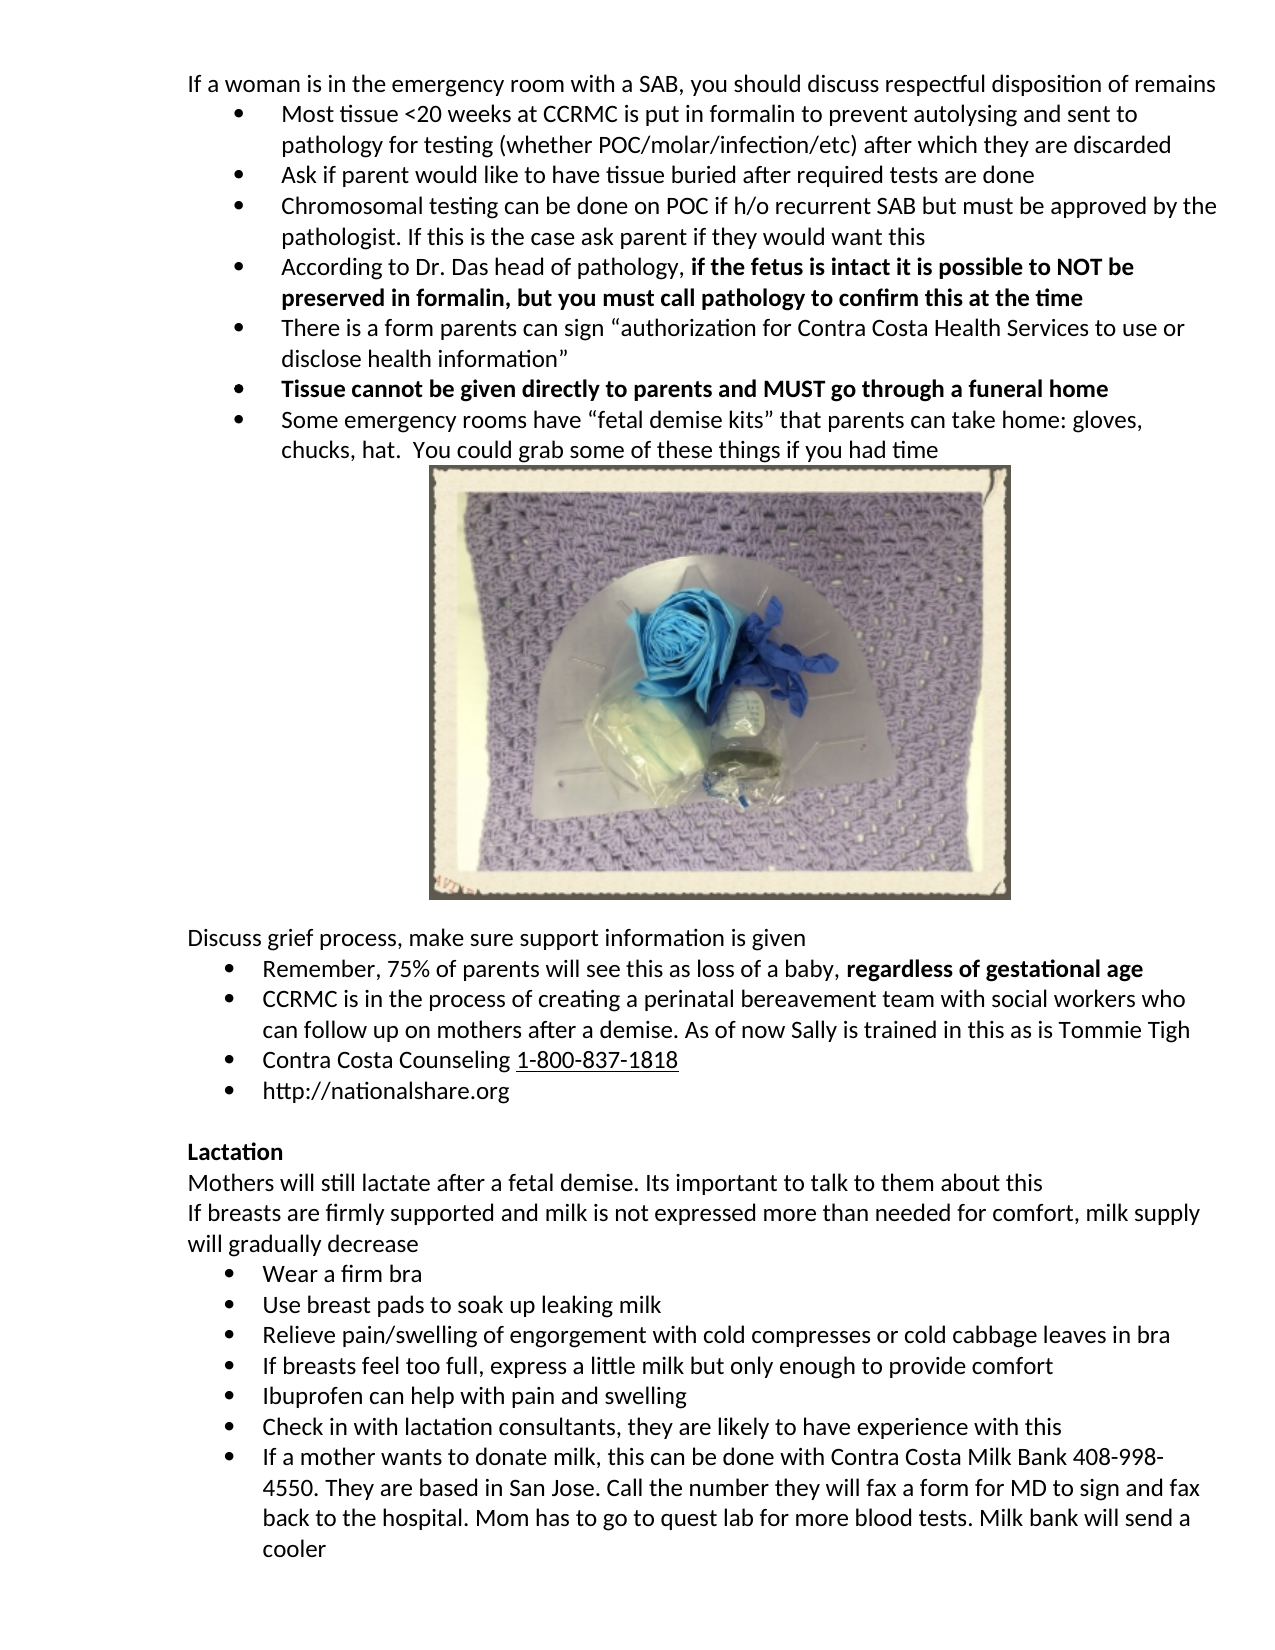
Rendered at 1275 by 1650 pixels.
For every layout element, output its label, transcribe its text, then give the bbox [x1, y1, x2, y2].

list Check in with lactation consultants, they are likely to have experience with this [225, 1411, 1219, 1441]
picture [429, 465, 1011, 900]
text If breasts are firmly supported and milk is not expressed more than needed for comfort, milk supply will gradually decrease [187, 1197, 1219, 1258]
list http://nationalshare.org [225, 1075, 1219, 1106]
list Some emergency rooms have “fetal demise kits” that parents can take home: gloves, chucks, hat. You could grab some of these things if you had time [234, 404, 1219, 465]
list CCRMC is in the process of creating a perinatal bereavement team with social workers who can follow up on mothers after a demise. As of now Sally is trained in this as is Tommie Tigh [225, 984, 1219, 1045]
list If breasts feel too full, express a little milk but only enough to provide comfort [225, 1350, 1219, 1380]
text If a woman is in the emergency room with a SAB, you should discuss respectful disposition of remains [187, 68, 1219, 98]
list Contra Costa Counseling 1-800-837-1818 [225, 1045, 1219, 1075]
list Tissue cannot be given directly to parents and MUST go through a funeral home [234, 373, 1219, 404]
list Relieve pain/swelling of engorgement with cold compresses or cold cabbage leaves in bra [225, 1319, 1219, 1350]
list If a mother wants to donate milk, this can be done with Contra Costa Milk Bank 408-998-4550. They are based in San Jose. Call the number they will fax a form for MD to sign and fax back to the hospital. Mom has to go to quest lab for more blood tests. Milk bank will send a cooler [225, 1441, 1219, 1563]
list According to Dr. Das head of pathology, if the fetus is intact it is possible to NOT be preserved in formalin, but you must call pathology to confirm this at the time [234, 251, 1219, 312]
list Use breast pads to soak up leaking milk [225, 1289, 1219, 1319]
text Mothers will still lactate after a fetal demise. Its important to talk to them about this [187, 1167, 1219, 1197]
list Chromosomal testing can be done on POC if h/o recurrent SAB but must be approved by the pathologist. If this is the case ask parent if they would want this [234, 190, 1219, 251]
list Remember, 75% of parents will see this as loss of a baby, regardless of gestational age [225, 953, 1219, 984]
text Lactation [187, 1136, 1219, 1167]
list Ibuprofen can help with pain and swelling [225, 1380, 1219, 1411]
list Wear a firm bra [225, 1258, 1219, 1289]
list Most tissue <20 weeks at CCRMC is put in formalin to prevent autolysing and sent to pathology for testing (whether POC/molar/infection/etc) after which they are discarded [234, 98, 1219, 159]
list Ask if parent would like to have tissue buried after required tests are done [234, 159, 1219, 190]
list There is a form parents can sign “authorization for Contra Costa Health Services to use or disclose health information” [234, 312, 1219, 373]
text Discuss grief process, make sure support information is given [187, 923, 1219, 953]
